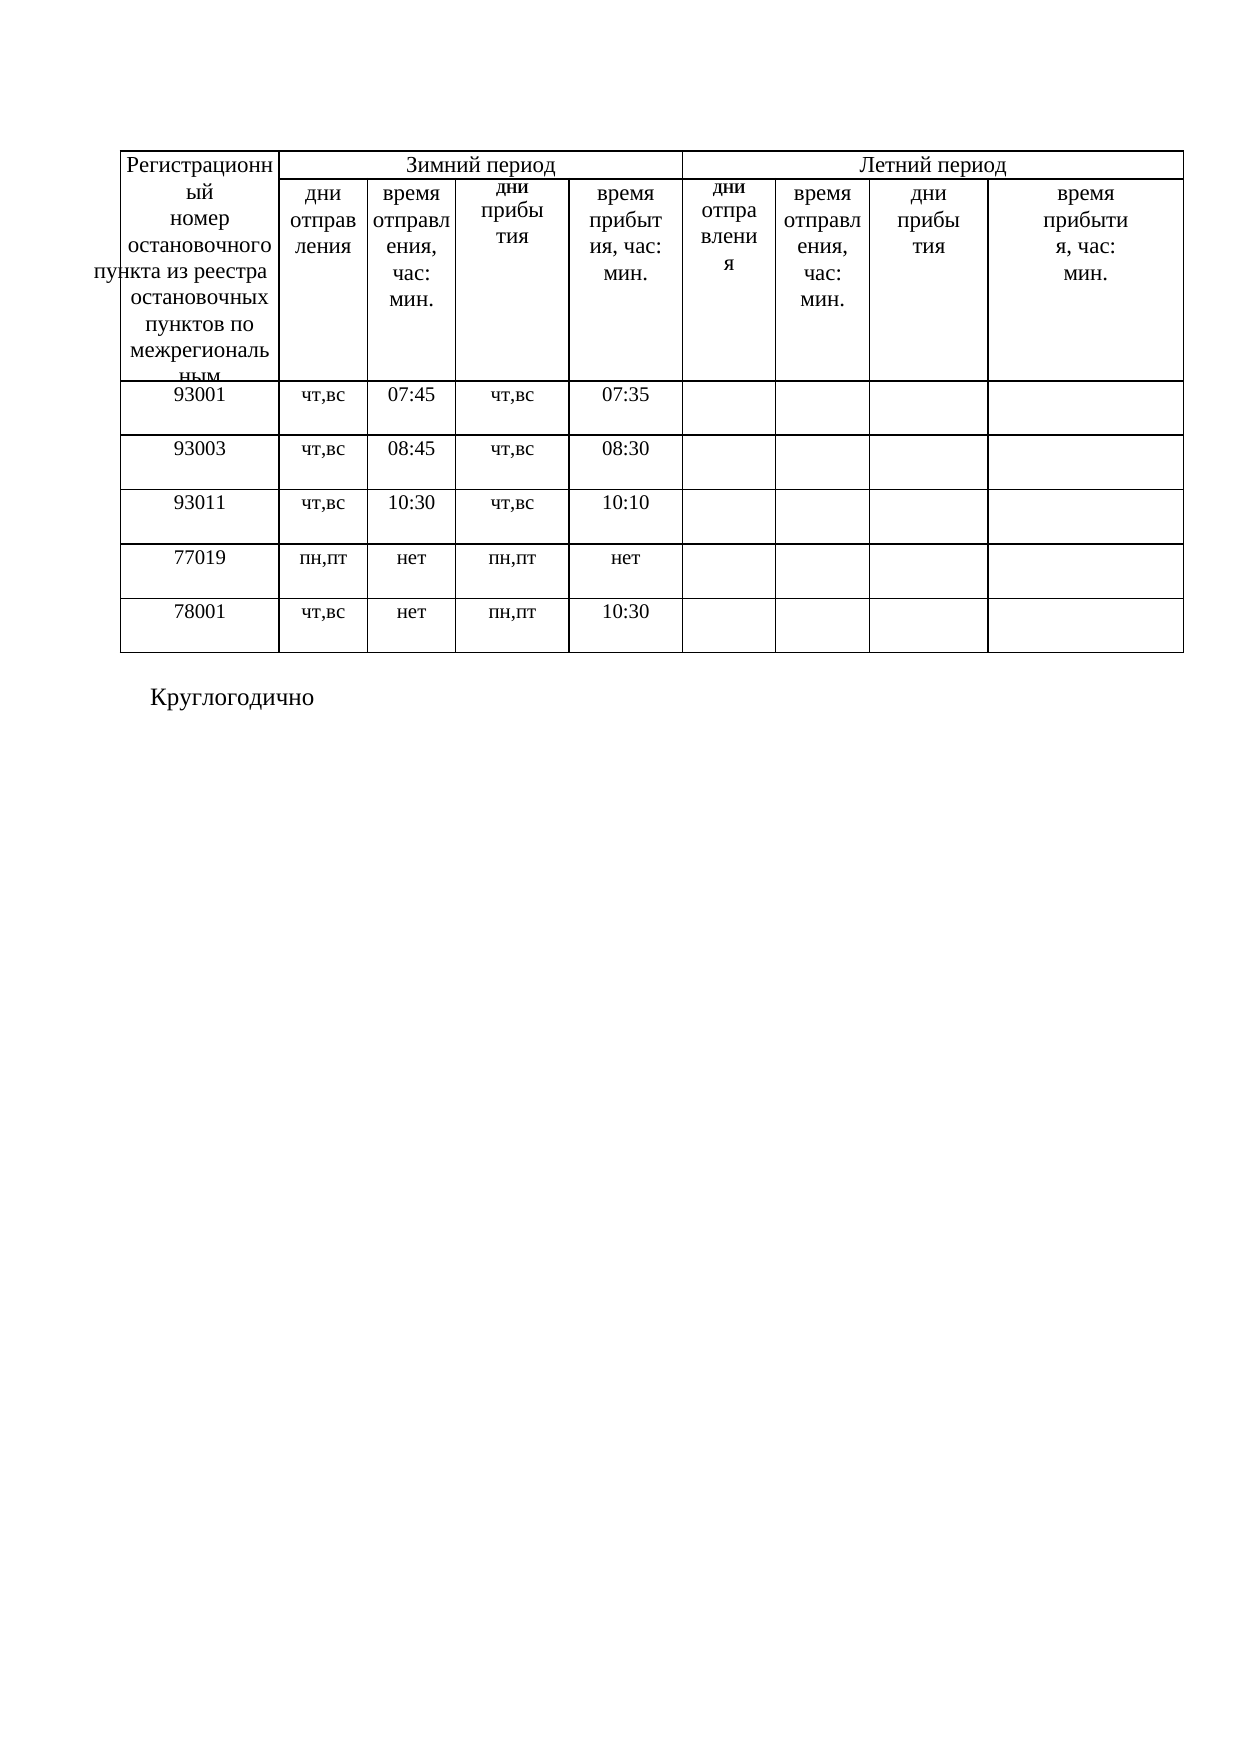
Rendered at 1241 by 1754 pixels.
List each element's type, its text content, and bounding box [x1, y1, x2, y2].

table_cell чт,вс [280, 490, 367, 543]
table_cell время прибыт ия, час: мин. [570, 180, 682, 380]
table_cell 93001 [121, 382, 278, 434]
table_cell 07:35 [570, 382, 682, 434]
table_cell [870, 436, 987, 489]
table_cell 08:45 [368, 436, 455, 489]
table_cell [776, 382, 869, 434]
table_cell время прибыти я, час: мин. [989, 180, 1183, 380]
table_cell 10:30 [570, 599, 682, 652]
table_cell чт,вс [280, 599, 367, 652]
table_cell [683, 436, 775, 489]
table_cell [870, 545, 987, 597]
table_cell дни отправ ления [280, 180, 367, 380]
table_header Летний период [683, 152, 1183, 178]
table_cell 77019 [121, 545, 278, 597]
table_cell [776, 436, 869, 489]
table_cell 93003 [121, 436, 278, 489]
table_cell [776, 599, 869, 652]
table_cell чт,вс [456, 436, 568, 489]
table_cell [870, 382, 987, 434]
table_cell дни прибы тия [870, 180, 987, 380]
table_cell время отправл ения, час: мин. [368, 180, 455, 380]
table_cell ДНИ прибы тия [456, 180, 568, 380]
table_cell чт,вс [280, 436, 367, 489]
table_cell чт,вс [456, 382, 568, 434]
table_cell [683, 545, 775, 597]
table_cell [989, 382, 1183, 434]
table_cell нет [570, 545, 682, 597]
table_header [121, 152, 278, 380]
table_cell 08:30 [570, 436, 682, 489]
table_cell 93011 [121, 490, 278, 543]
table_cell пн,пт [456, 599, 568, 652]
table_cell пн,пт [456, 545, 568, 597]
table_cell [870, 599, 987, 652]
table_cell 07:45 [368, 382, 455, 434]
text Круглогодично [150, 682, 1090, 711]
table_cell [776, 545, 869, 597]
table_cell [683, 382, 775, 434]
table_cell [989, 599, 1183, 652]
table_cell нет [368, 545, 455, 597]
table_cell [870, 490, 987, 543]
table_cell [683, 599, 775, 652]
table_cell ДНИ отпра влени я [683, 180, 775, 380]
table_cell [989, 436, 1183, 489]
table_cell пн,пт [280, 545, 367, 597]
table_cell [989, 490, 1183, 543]
table_cell [776, 490, 869, 543]
table_cell чт,вс [456, 490, 568, 543]
table_cell [683, 490, 775, 543]
table_cell 78001 [121, 599, 278, 652]
table_cell время отправл ения, час: мин. [776, 180, 869, 380]
table_cell 10:30 [368, 490, 455, 543]
table_header Зимний период [280, 152, 682, 178]
table_cell [989, 545, 1183, 597]
table_cell чт,вс [280, 382, 367, 434]
table_cell нет [368, 599, 455, 652]
table_cell 10:10 [570, 490, 682, 543]
